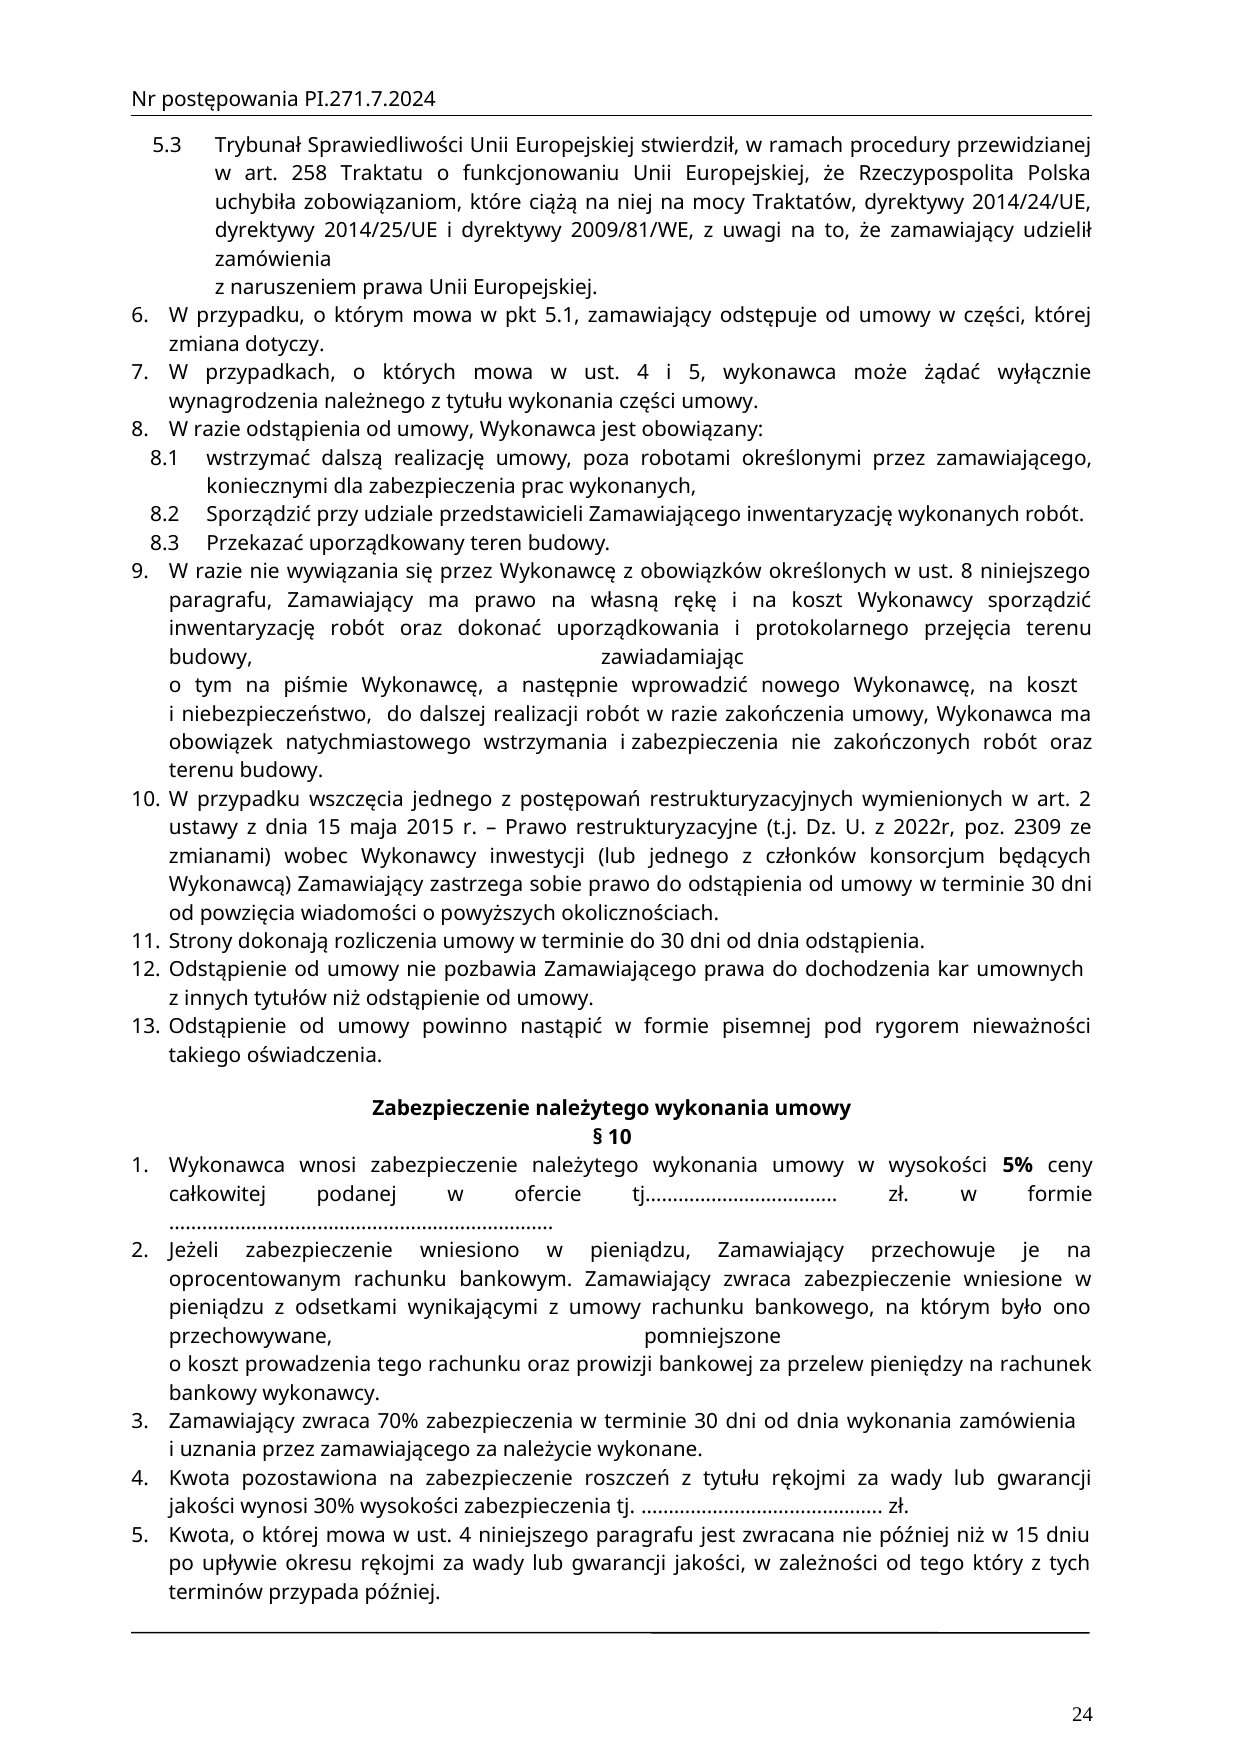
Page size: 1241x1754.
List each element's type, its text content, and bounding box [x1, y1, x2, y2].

list Wykonawca wnosi zabezpieczenie należytego wykonania umowy w wysokości 5% ceny całkowitej podanej w ofercie tj…………………………….. zł. w formie ……………………………………………………………. [131, 1150, 1092, 1236]
list W przypadkach, o których mowa w ust. 4 i 5, wykonawca może żądać wyłącznie wynagrodzenia należnego z tytułu wykonania części umowy. [131, 357, 1092, 414]
list Odstąpienie od umowy powinno nastąpić w formie pisemnej pod rygorem nieważności takiego oświadczenia. [131, 1011, 1092, 1068]
list Sporządzić przy udziale przedstawicieli Zamawiającego inwentaryzację wykonanych robót. [150, 499, 1092, 528]
list W razie odstąpienia od umowy, Wykonawca jest obowiązany: [131, 414, 1092, 443]
text § 10 [131, 1122, 1092, 1150]
list W razie nie wywiązania się przez Wykonawcę z obowiązków określonych w ust. 8 niniejszego paragrafu, Zamawiający ma prawo na własną rękę i na koszt Wykonawcy sporządzić inwentaryzację robót oraz dokonać uporządkowania i protokolarnego przejęcia terenu budowy, zawiadamiając o tym na piśmie Wykonawcę, a następnie wprowadzić nowego Wykonawcę, na koszt i niebezpieczeństwo, do dalszej realizacji robót w razie zakończenia umowy, Wykonawca ma obowiązek natychmiastowego wstrzymania i zabezpieczenia nie zakończonych robót oraz terenu budowy. [131, 556, 1092, 784]
list W przypadku wszczęcia jednego z postępowań restrukturyzacyjnych wymienionych w art. 2 ustawy z dnia 15 maja 2015 r. – Prawo restrukturyzacyjne (t.j. Dz. U. z 2022r, poz. 2309 ze zmianami) wobec Wykonawcy inwestycji (lub jednego z członków konsorcjum będących Wykonawcą) Zamawiający zastrzega sobie prawo do odstąpienia od umowy w terminie 30 dni od powzięcia wiadomości o powyższych okolicznościach. [131, 784, 1092, 926]
list Przekazać uporządkowany teren budowy. [150, 528, 1092, 556]
list Zamawiający zwraca 70% zabezpieczenia w terminie 30 dni od dnia wykonania zamówienia i uznania przez zamawiającego za należycie wykonane. [131, 1406, 1092, 1463]
list Odstąpienie od umowy nie pozbawia Zamawiającego prawa do dochodzenia kar umownych z innych tytułów niż odstąpienie od umowy. [131, 954, 1092, 1011]
list Kwota, o której mowa w ust. 4 niniejszego paragrafu jest zwracana nie później niż w 15 dniu po upływie okresu rękojmi za wady lub gwarancji jakości, w zależności od tego który z tych terminów przypada później. [131, 1520, 1092, 1605]
list Trybunał Sprawiedliwości Unii Europejskiej stwierdził, w ramach procedury przewidzianej w art. 258 Traktatu o funkcjonowaniu Unii Europejskiej, że Rzeczypospolita Polska uchybiła zobowiązaniom, które ciążą na niej na mocy Traktatów, dyrektywy 2014/24/UE, dyrektywy 2014/25/UE i dyrektywy 2009/81/WE, z uwagi na to, że zamawiający udzielił zamówienia z naruszeniem prawa Unii Europejskiej. [152, 130, 1092, 301]
list Jeżeli zabezpieczenie wniesiono w pieniądzu, Zamawiający przechowuje je na oprocentowanym rachunku bankowym. Zamawiający zwraca zabezpieczenie wniesione w pieniądzu z odsetkami wynikającymi z umowy rachunku bankowego, na którym było ono przechowywane, pomniejszone o koszt prowadzenia tego rachunku oraz prowizji bankowej za przelew pieniędzy na rachunek bankowy wykonawcy. [131, 1236, 1092, 1406]
list wstrzymać dalszą realizację umowy, poza robotami określonymi przez zamawiającego, koniecznymi dla zabezpieczenia prac wykonanych, [150, 443, 1092, 499]
list Kwota pozostawiona na zabezpieczenie roszczeń z tytułu rękojmi za wady lub gwarancji jakości wynosi 30% wysokości zabezpieczenia tj. …………………………………….. zł. [131, 1463, 1092, 1520]
list W przypadku, o którym mowa w pkt 5.1, zamawiający odstępuje od umowy w części, której zmiana dotyczy. [131, 301, 1092, 357]
list Strony dokonają rozliczenia umowy w terminie do 30 dni od dnia odstąpienia. [131, 926, 1092, 954]
text Zabezpieczenie należytego wykonania umowy [131, 1093, 1092, 1122]
